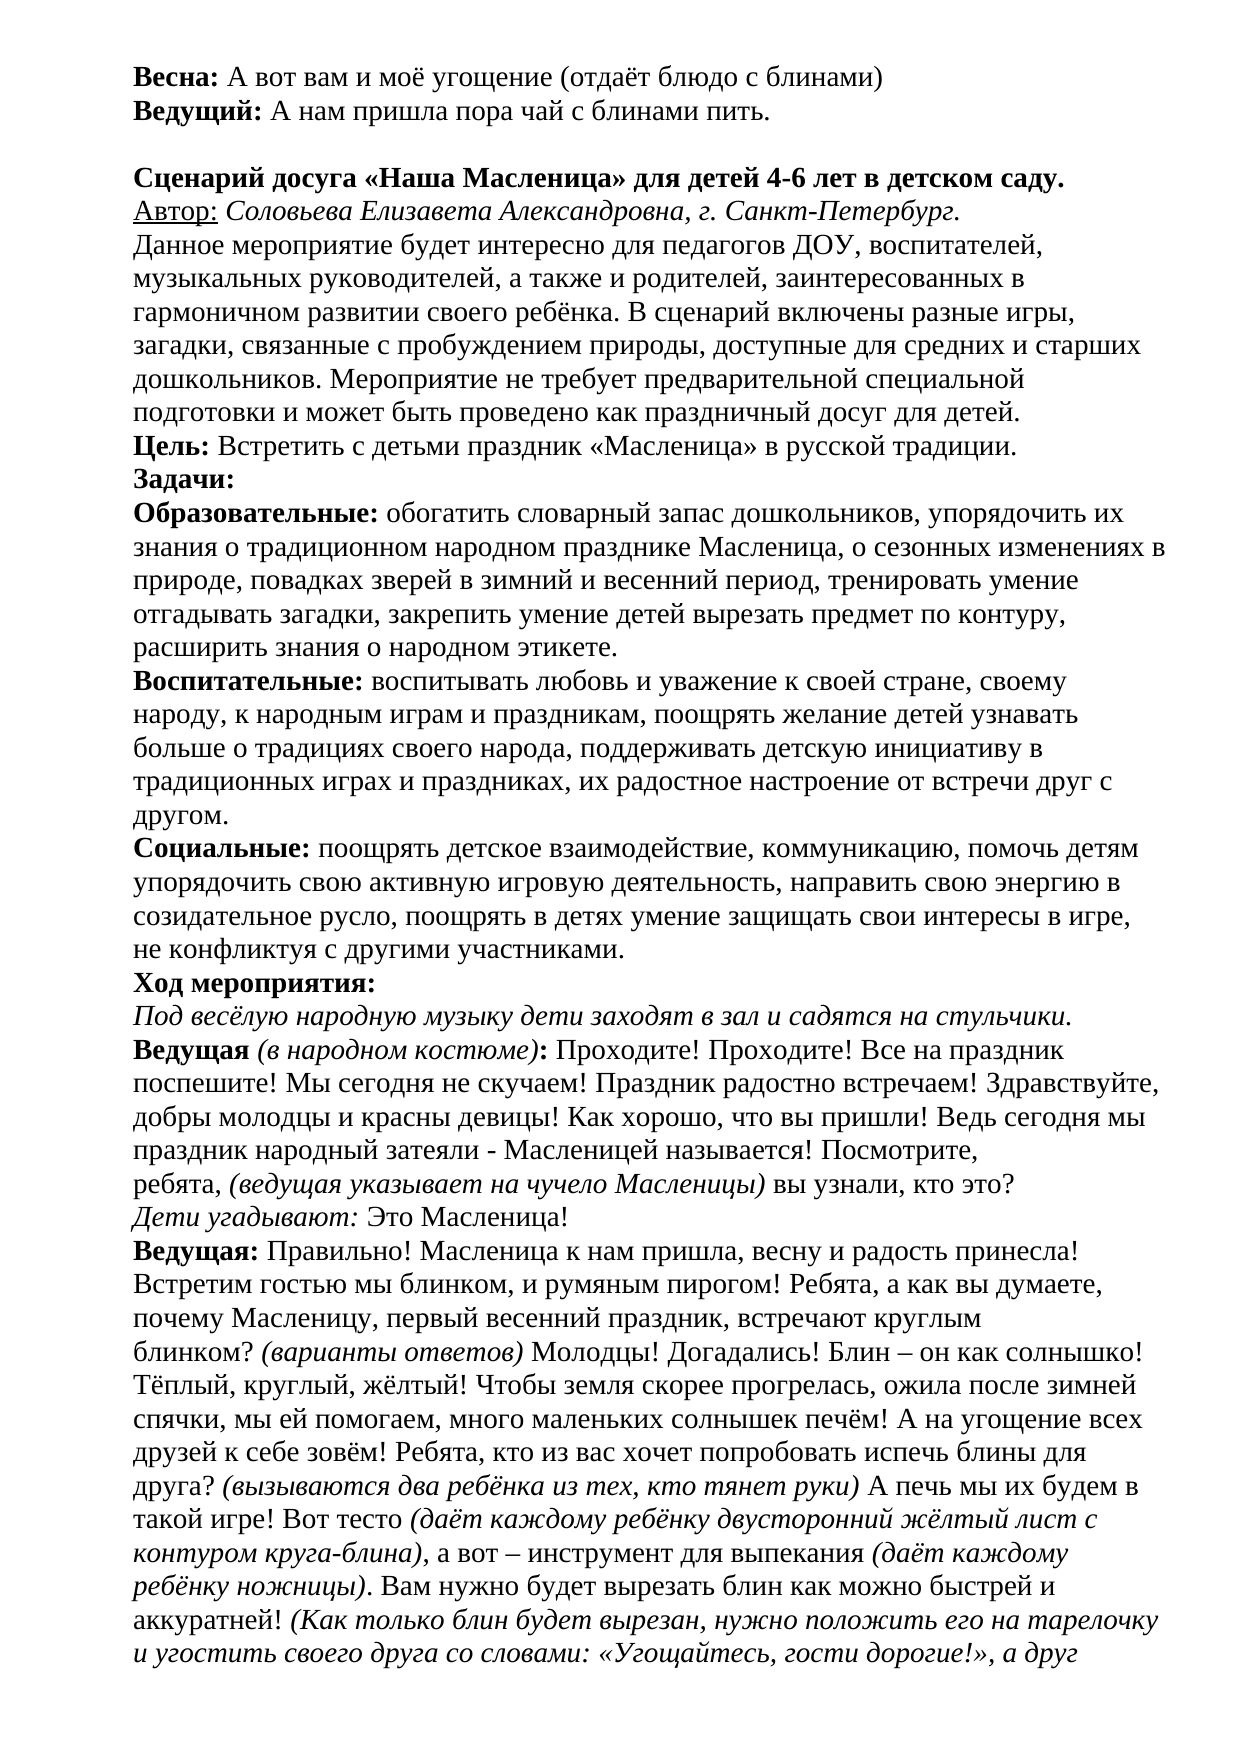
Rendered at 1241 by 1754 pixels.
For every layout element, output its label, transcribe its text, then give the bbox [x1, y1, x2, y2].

text Сценарий досуга «Наша Масленица» для детей 4-6 лет в детском саду. [133, 160, 1167, 193]
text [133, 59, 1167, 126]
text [133, 193, 1167, 1669]
